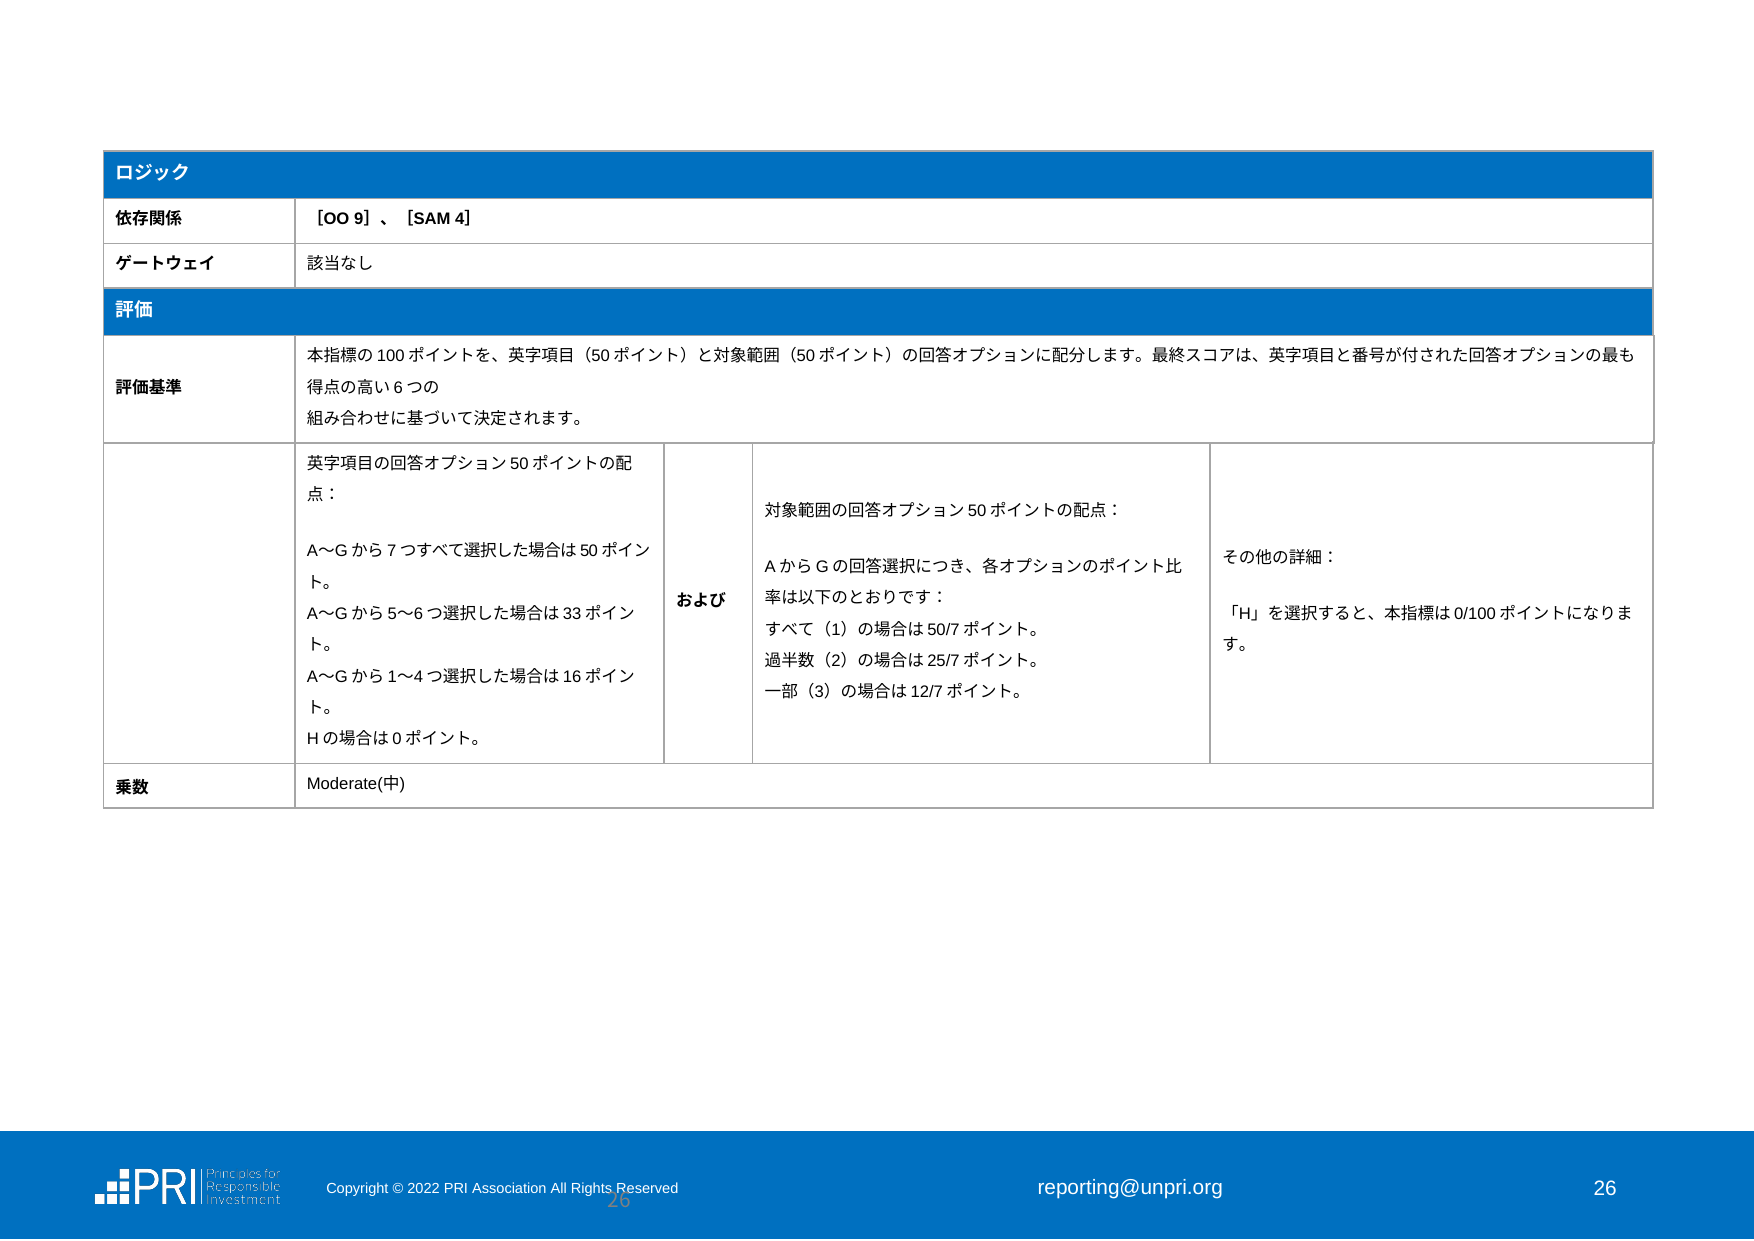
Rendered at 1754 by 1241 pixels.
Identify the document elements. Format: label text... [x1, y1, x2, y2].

table_cell ［OO 9］、［SAM 4］ [296, 199, 1652, 242]
table_cell 評価 [104, 289, 1652, 335]
table_cell 該当なし [296, 244, 1652, 287]
table_cell 依存関係 [104, 199, 294, 242]
table_cell 英字項目の回答オプション50ポイントの配点： A～Gから7つすべて選択した場合は50ポイント。 A～Gから5～6つ選択した場合は33ポイント。 A～Gから1～4つ選択した場合は16ポイント。 Hの場合は0ポイント。 [296, 444, 663, 763]
table_cell ゲートウェイ [104, 244, 294, 287]
table_cell 対象範囲の回答オプション50ポイントの配点： AからGの回答選択につき、各オプションのポイント比率は以下のとおりです： すべて（1）の場合は50/7ポイント。 過半数（2）の場合は25/7ポイント。 一部（3）の場合は12/7ポイント。 [753, 444, 1209, 763]
table_cell 本指標の100ポイントを、英字項目（50ポイント）と対象範囲（50ポイント）の回答オプションに配分します。最終スコアは、英字項目と番号が付された回答オプションの最も得点の高い6つの 組み合わせに基づいて決定されます。 [296, 336, 1653, 442]
picture [92, 1166, 282, 1207]
table_cell その他の詳細： 「H」を選択すると、本指標は0/100ポイントになります。 [1211, 444, 1652, 763]
table_cell ロジック [104, 152, 1652, 198]
table_cell および [665, 444, 752, 763]
table_cell 乗数 [104, 764, 294, 807]
table_cell [104, 444, 294, 763]
table_cell Moderate(中) [296, 764, 1652, 807]
table_cell 評価基準 [104, 336, 294, 442]
